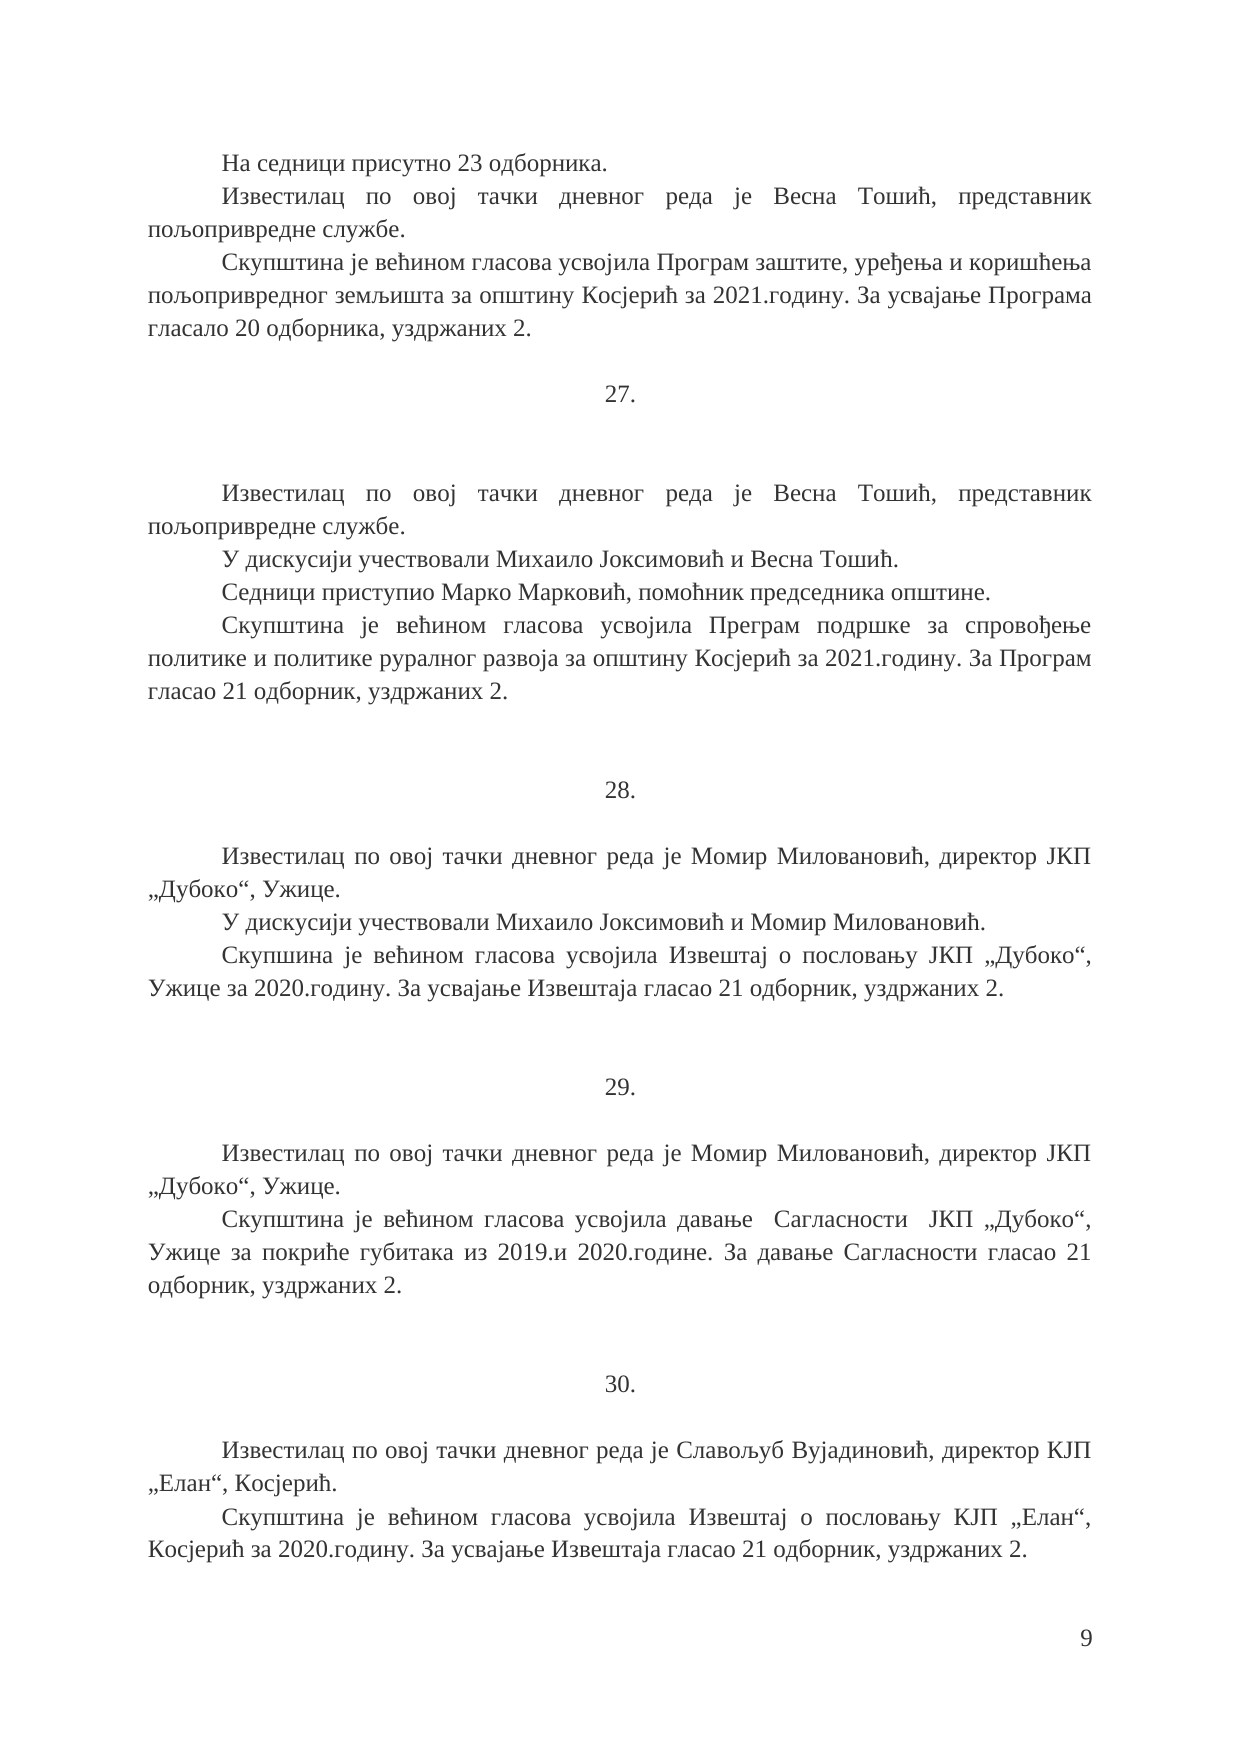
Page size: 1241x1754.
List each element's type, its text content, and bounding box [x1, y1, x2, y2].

text 30. [148, 1369, 1092, 1398]
text Скупштина је већином гласова усвојила Програм заштите, уређења и коришћења пољопривредног земљишта за општину Косјерић за 2021.годину. За усвајање Програма гласало 20 одборника, уздржаних 2. [148, 247, 1092, 342]
text 29. [148, 1072, 1092, 1101]
text У дискусији учествовали Михаило Јоксимовић и Момир Миловановић. [148, 907, 1092, 936]
text 27. [148, 379, 1092, 408]
text 28. [148, 775, 1092, 804]
text Скупштина је већином гласова усвојила Преграм подршке за спровођење политике и политике руралног развоја за општину Косјерић за 2021.годину. За Програм гласао 21 одборник, уздржаних 2. [148, 610, 1092, 705]
text У дискусији учествовали Михаило Јоксимовић и Весна Тошић. [148, 544, 1092, 573]
text Известилац по овој тачки дневног реда је Момир Миловановић, директор ЈКП „Дубоко“, Ужице. [148, 841, 1092, 903]
text Скупшина је већином гласова усвојила Извештај о пословању ЈКП „Дубоко“, Ужице за 2020.годину. За усвајање Извештаја гласао 21 одборник, уздржаних 2. [148, 940, 1092, 1002]
text Скупштина је већином гласова усвојила давање Сагласности ЈКП „Дубоко“, Ужице за покриће губитака из 2019.и 2020.године. За давање Сагласности гласао 21 одборник, уздржаних 2. [148, 1204, 1092, 1299]
text Седници приступио Марко Марковић, помоћник председника општине. [148, 577, 1092, 606]
text Известилац по овој тачки дневног реда је Весна Тошић, представник пољопривредне службе. [148, 478, 1092, 540]
text Скупштина је већином гласова усвојила Извештај о пословању КЈП „Елан“, Косјерић за 2020.годину. За усвајање Извештаја гласао 21 одборник, уздржаних 2. [148, 1502, 1092, 1563]
text На седници присутно 23 одборника. [148, 148, 1092, 176]
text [148, 1436, 1092, 1497]
text Известилац по овој тачки дневног реда је Весна Тошић, представник пољопривредне службе. [148, 181, 1092, 242]
text Известилац по овој тачки дневног реда је Момир Миловановић, директор ЈКП „Дубоко“, Ужице. [148, 1138, 1092, 1200]
